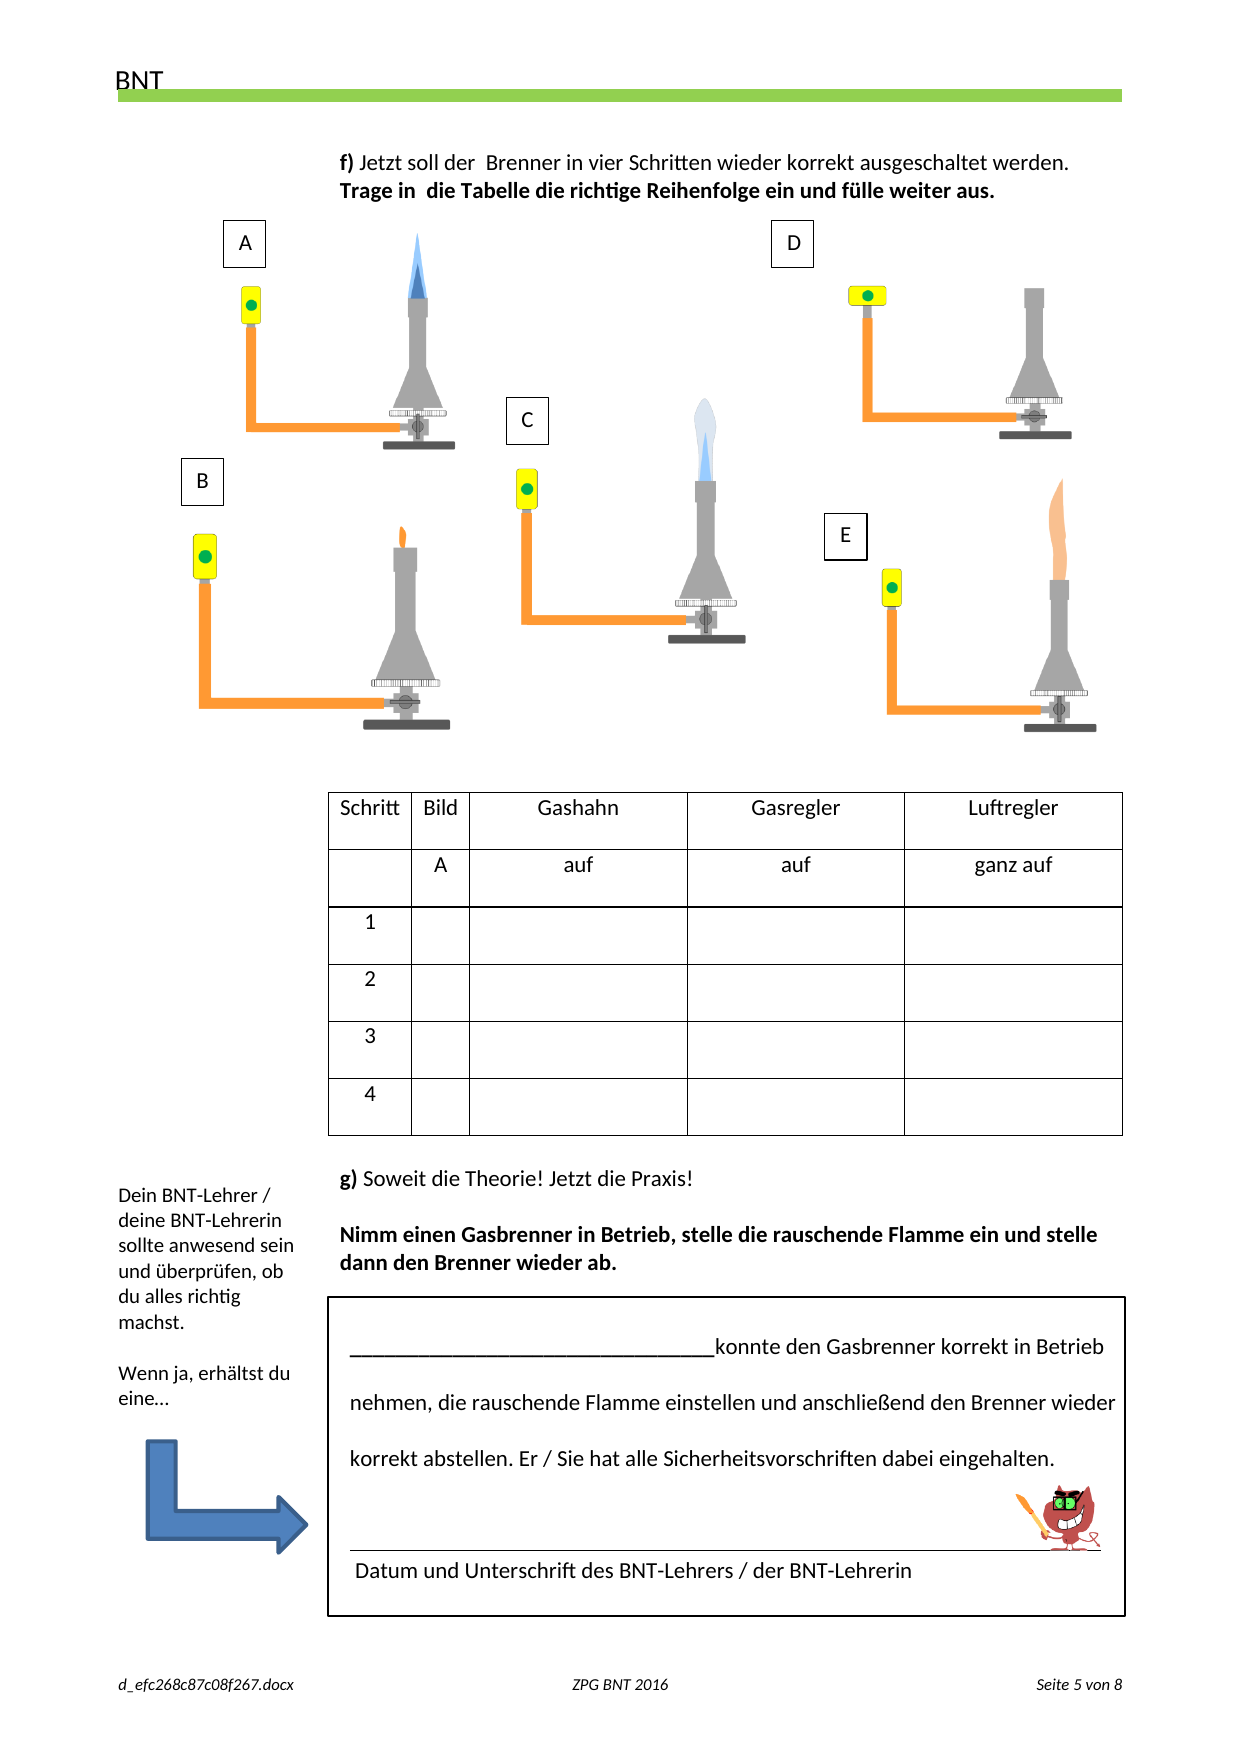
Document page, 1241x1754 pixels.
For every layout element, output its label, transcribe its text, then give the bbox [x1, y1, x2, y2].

table_cell auf [688, 850, 904, 906]
table_cell [688, 1079, 904, 1135]
table_cell ganz auf [905, 850, 1122, 906]
text g) Soweit die Theorie! Jetzt die Praxis! [339, 1164, 1122, 1192]
picture [865, 477, 1102, 734]
picture [188, 495, 453, 734]
picture [839, 253, 1076, 444]
table_cell 1 [329, 908, 411, 963]
table_cell [412, 1079, 469, 1135]
table_cell 2 [329, 965, 411, 1021]
table_cell [470, 908, 687, 963]
table_cell 3 [329, 1022, 411, 1078]
text Wenn ja, erhältst du eine… [118, 1360, 310, 1411]
table_cell [412, 965, 469, 1021]
table_cell [688, 908, 904, 963]
table_header Bild [412, 793, 469, 849]
picture [506, 397, 750, 646]
table_cell [329, 850, 411, 906]
text Dein BNT-Lehrer / deine BNT-Lehrerin sollte anwesend sein und überprüfen, ob du alles richtig machst. [118, 1182, 310, 1334]
table_cell [688, 1022, 904, 1078]
table_cell auf [470, 850, 687, 906]
text korrekt abstellen. Er / Sie hat alle Sicherheitsvorschriften dabei eingehalten. [339, 1444, 1122, 1472]
table_cell [905, 908, 1122, 963]
picture [226, 232, 467, 452]
table_cell [470, 965, 687, 1021]
table_header Gasregler [688, 793, 904, 849]
table_cell [905, 1079, 1122, 1135]
text Datum und Unterschrift des BNT-Lehrers / der BNT-Lehrerin [339, 1556, 1122, 1584]
text nehmen, die rauschende Flamme einstellen und anschließend den Brenner wieder [339, 1388, 1122, 1416]
table_header Gashahn [470, 793, 687, 849]
table_cell [905, 965, 1122, 1021]
table_cell [470, 1022, 687, 1078]
text f) Jetzt soll der Brenner in vier Schritten wieder korrekt ausgeschaltet werden. Trage in die Tabelle die richtige Reihenfolge ein und fülle weiter aus. [339, 148, 1122, 204]
table_cell [470, 1079, 687, 1135]
text Nimm einen Gasbrenner in Betrieb, stelle die rauschende Flamme ein und stelle dann den Brenner wieder ab. [339, 1220, 1122, 1276]
table_header Schritt [329, 793, 411, 849]
text ________________________________konnte den Gasbrenner korrekt in Betrieb [339, 1332, 1122, 1360]
table_cell [905, 1022, 1122, 1078]
table_cell 4 [329, 1079, 411, 1135]
table_cell [412, 1022, 469, 1078]
picture [1010, 1479, 1105, 1553]
table_header Luftregler [905, 793, 1122, 849]
table_cell A [412, 850, 469, 906]
table_cell [412, 908, 469, 963]
table_cell [688, 965, 904, 1021]
